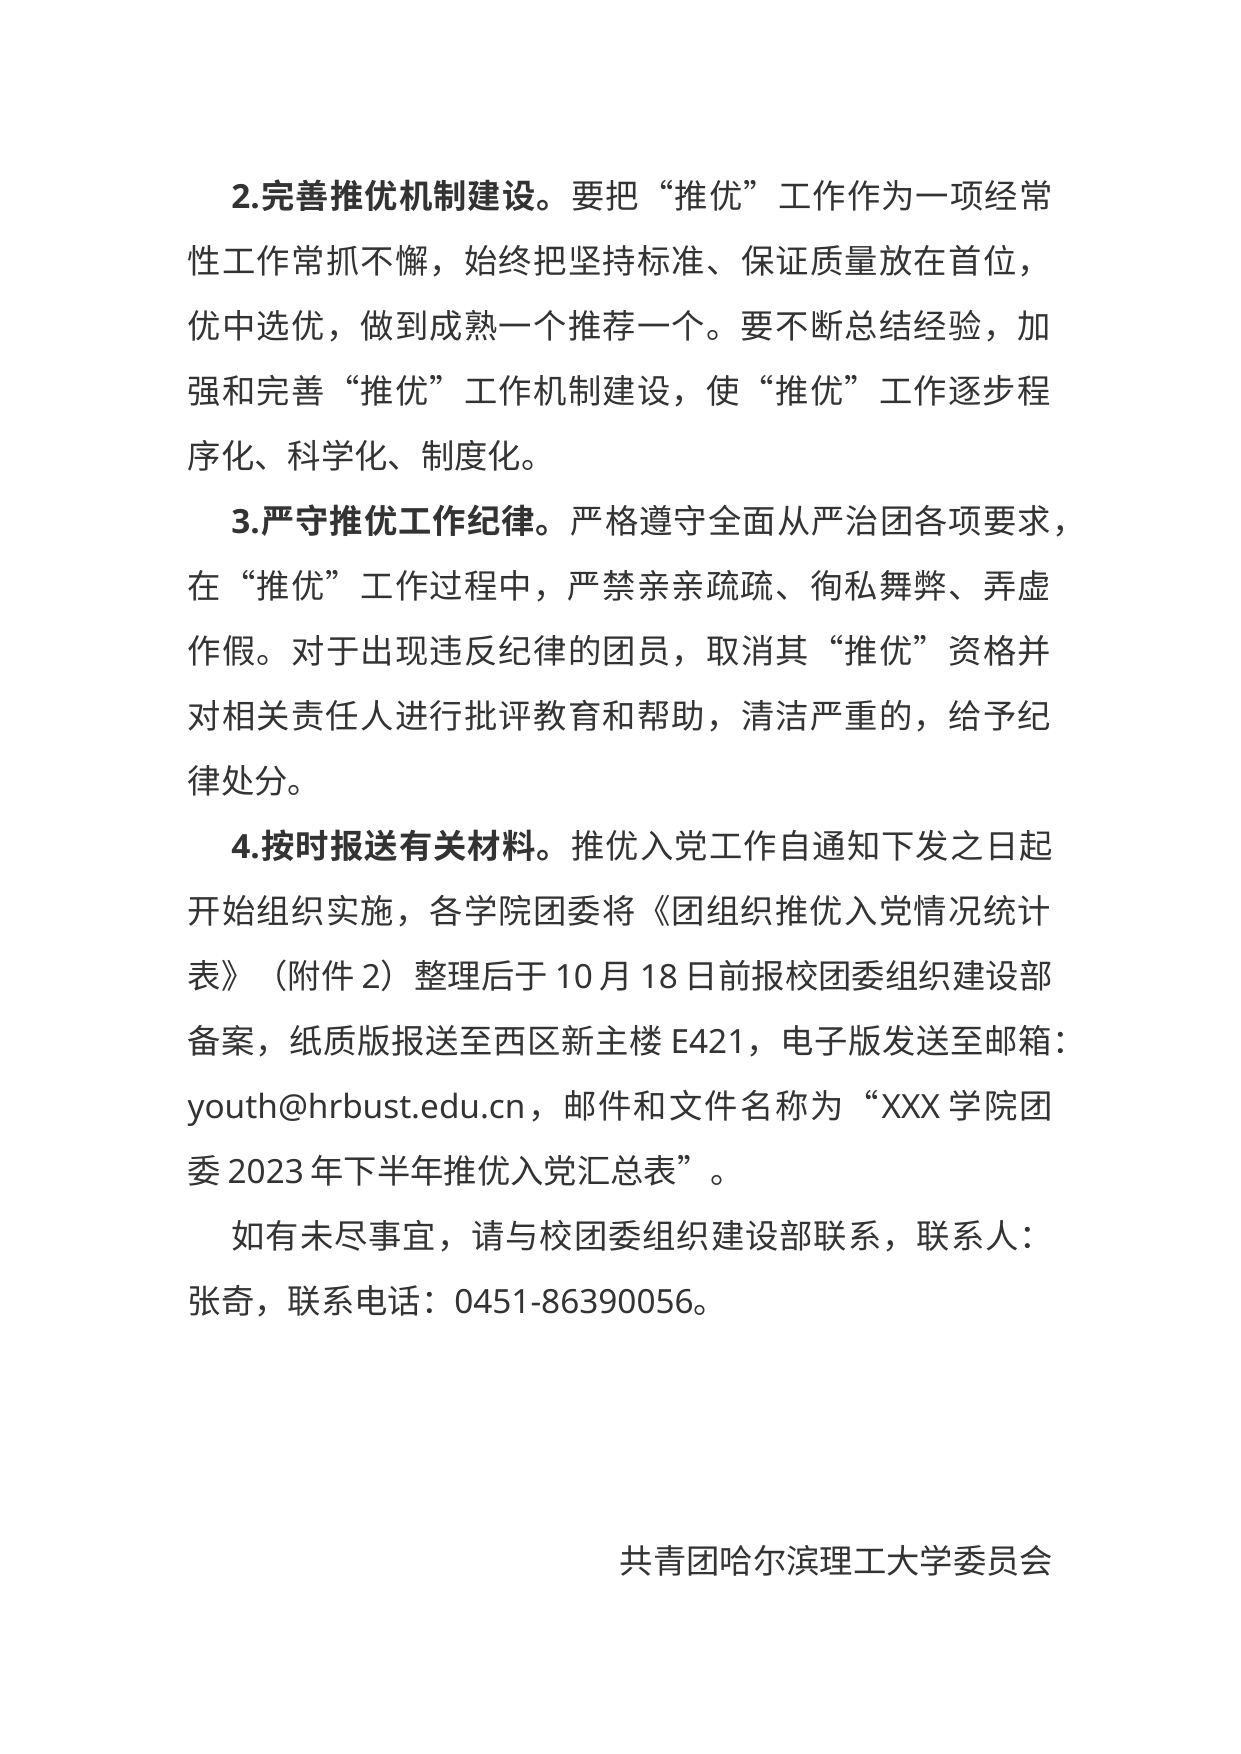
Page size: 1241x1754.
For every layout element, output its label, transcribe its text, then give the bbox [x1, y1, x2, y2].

text 共青团哈尔滨理工大学委员会 [187, 1527, 1053, 1592]
text 3.严守推优工作纪律。严格遵守全面从严治团各项要求，在“推优”工作过程中，严禁亲亲疏疏、徇私舞弊、弄虚作假。对于出现违反纪律的团员，取消其“推优”资格并对相关责任人进行批评教育和帮助，清洁严重的，给予纪律处分。 [187, 487, 1053, 812]
text 4.按时报送有关材料。推优入党工作自通知下发之日起开始组织实施，各学院团委将《团组织推优入党情况统计表》（附件2）整理后于10月18日前报校团委组织建设部备案，纸质版报送至西区新主楼E421，电子版发送至邮箱：youth@hrbust.edu.cn，邮件和文件名称为“XXX学院团委2023年下半年推优入党汇总表”。 [187, 812, 1053, 1100]
text 如有未尽事宜，请与校团委组织建设部联系，联系人：张奇，联系电话：0451-86390056。 [187, 1202, 1053, 1332]
text 4.按时报送有关材料。推优入党工作自通知下发之日起开始组织实施，各学院团委将《团组织推优入党情况统计表》（附件2）整理后于10月18日前报校团委组织建设部备案，纸质版报送至西区新主楼E421，电子版发送至邮箱：youth@hrbust.edu.cn，邮件和文件名称为“XXX学院团委2023年下半年推优入党汇总表”。 [187, 1126, 1053, 1202]
text 2.完善推优机制建设。要把“推优”工作作为一项经常性工作常抓不懈，始终把坚持标准、保证质量放在首位，优中选优，做到成熟一个推荐一个。要不断总结经验，加强和完善“推优”工作机制建设，使“推优”工作逐步程序化、科学化、制度化。 [187, 162, 1053, 487]
